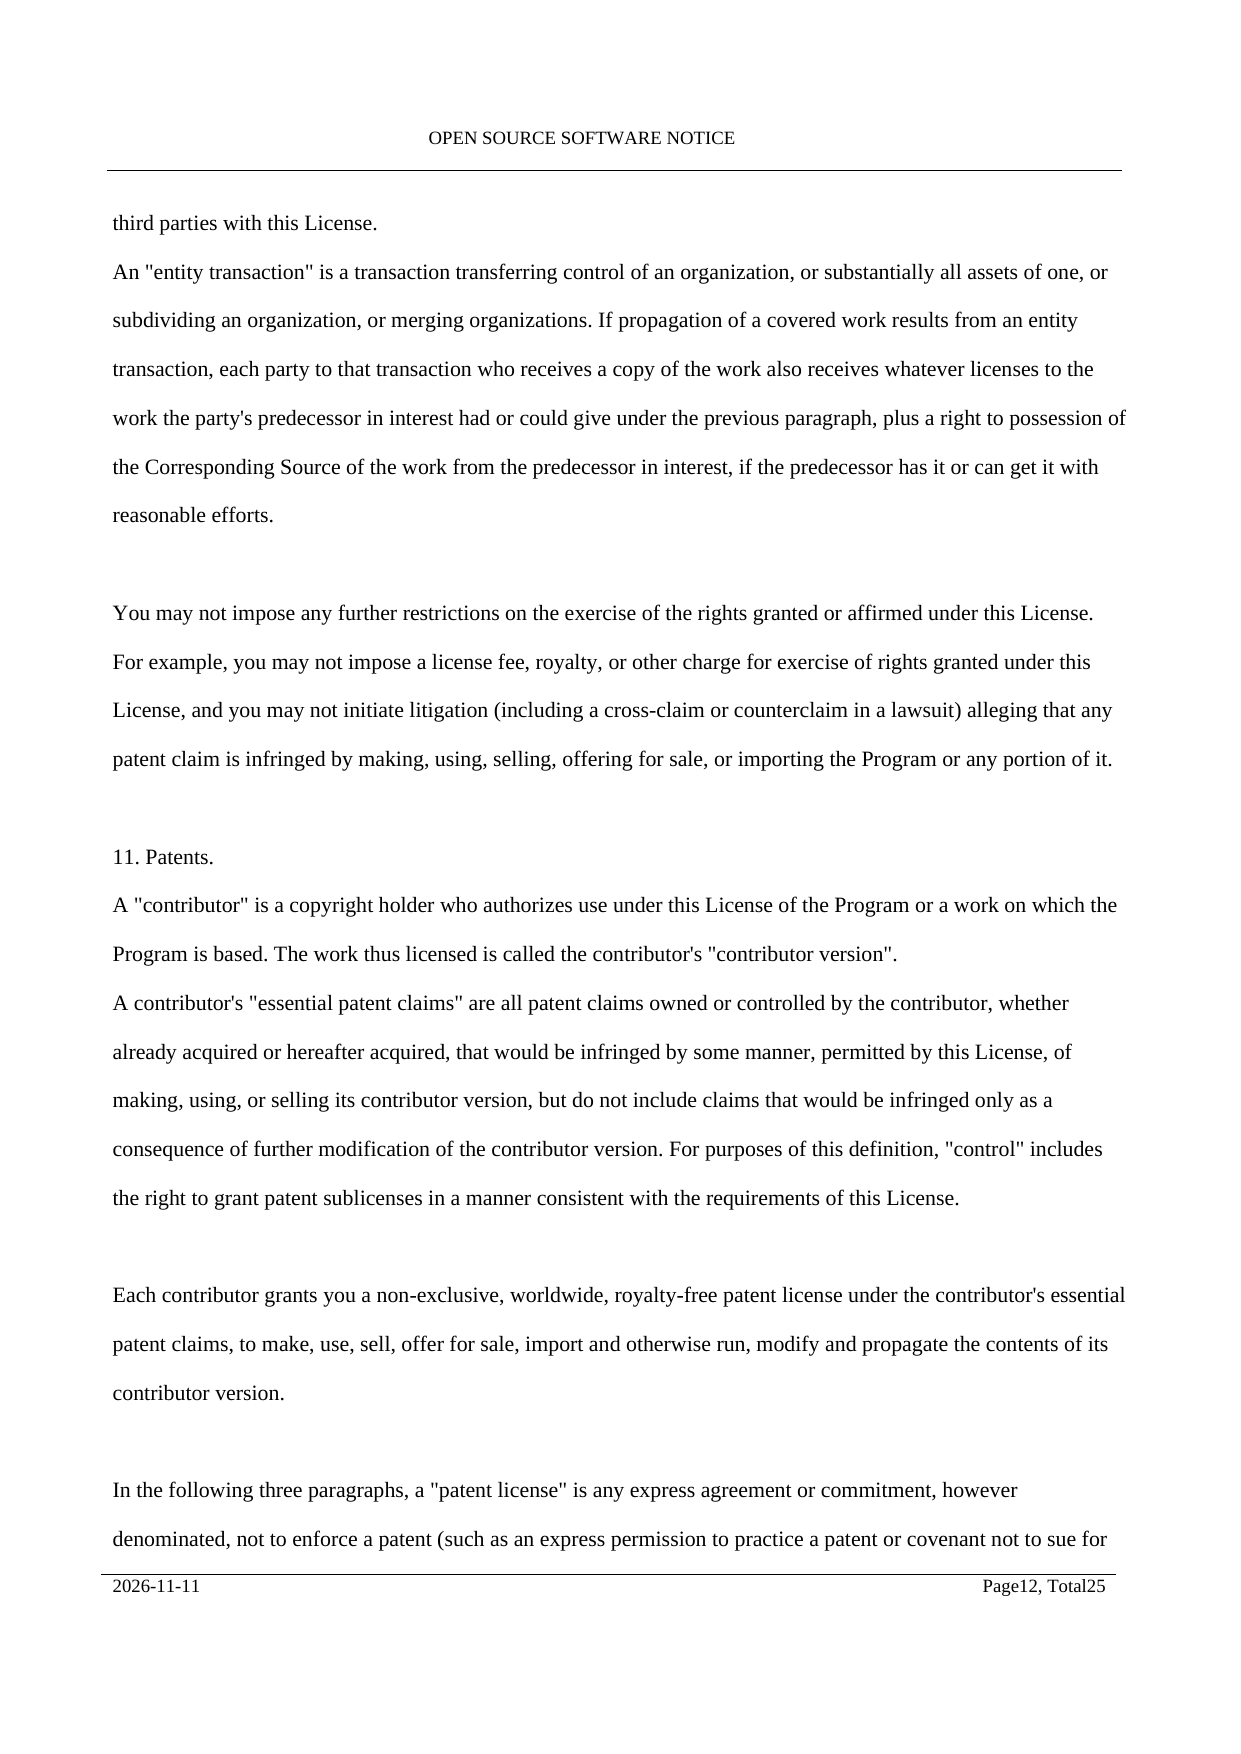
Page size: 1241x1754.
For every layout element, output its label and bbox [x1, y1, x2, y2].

text [112, 206, 1128, 1555]
